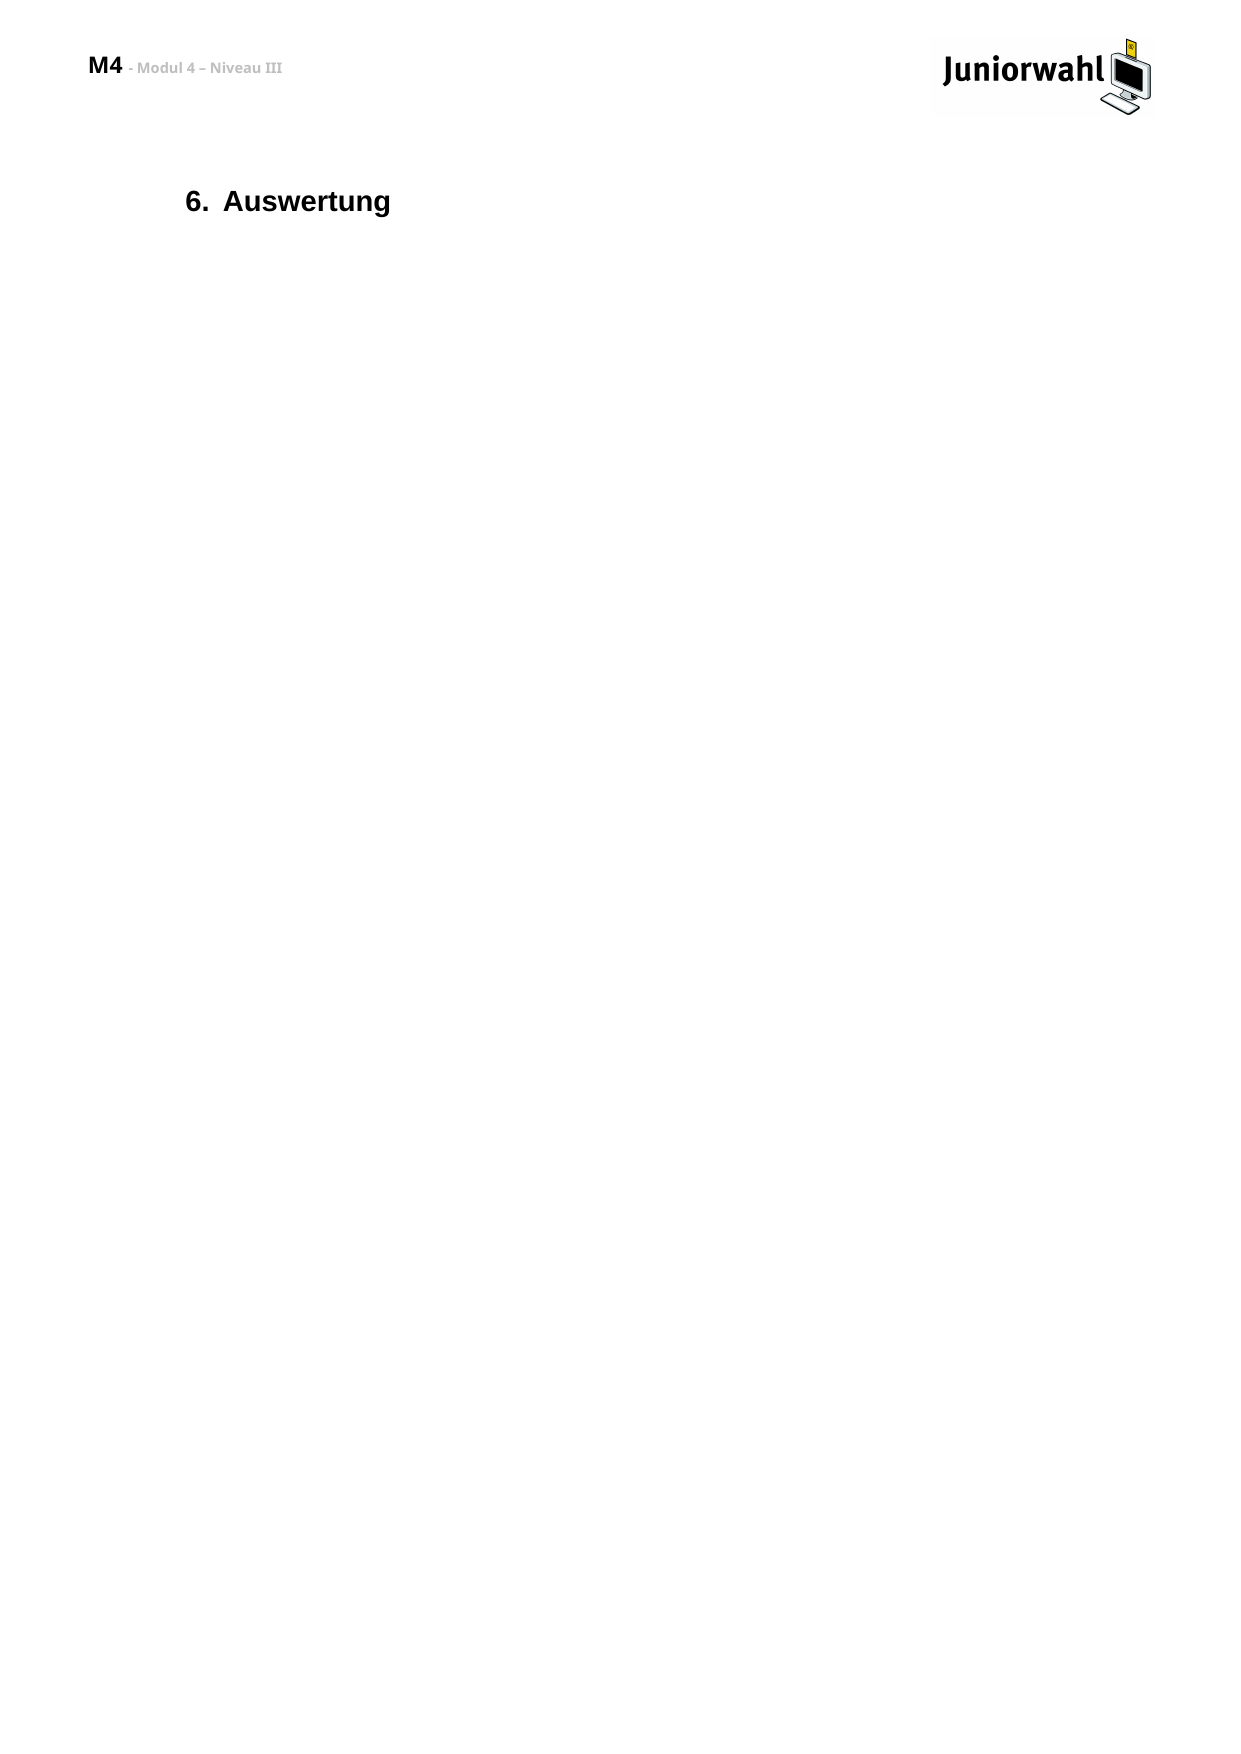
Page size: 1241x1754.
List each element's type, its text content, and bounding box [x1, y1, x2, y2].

picture [930, 36, 1156, 118]
list Auswertung [185, 184, 1093, 217]
